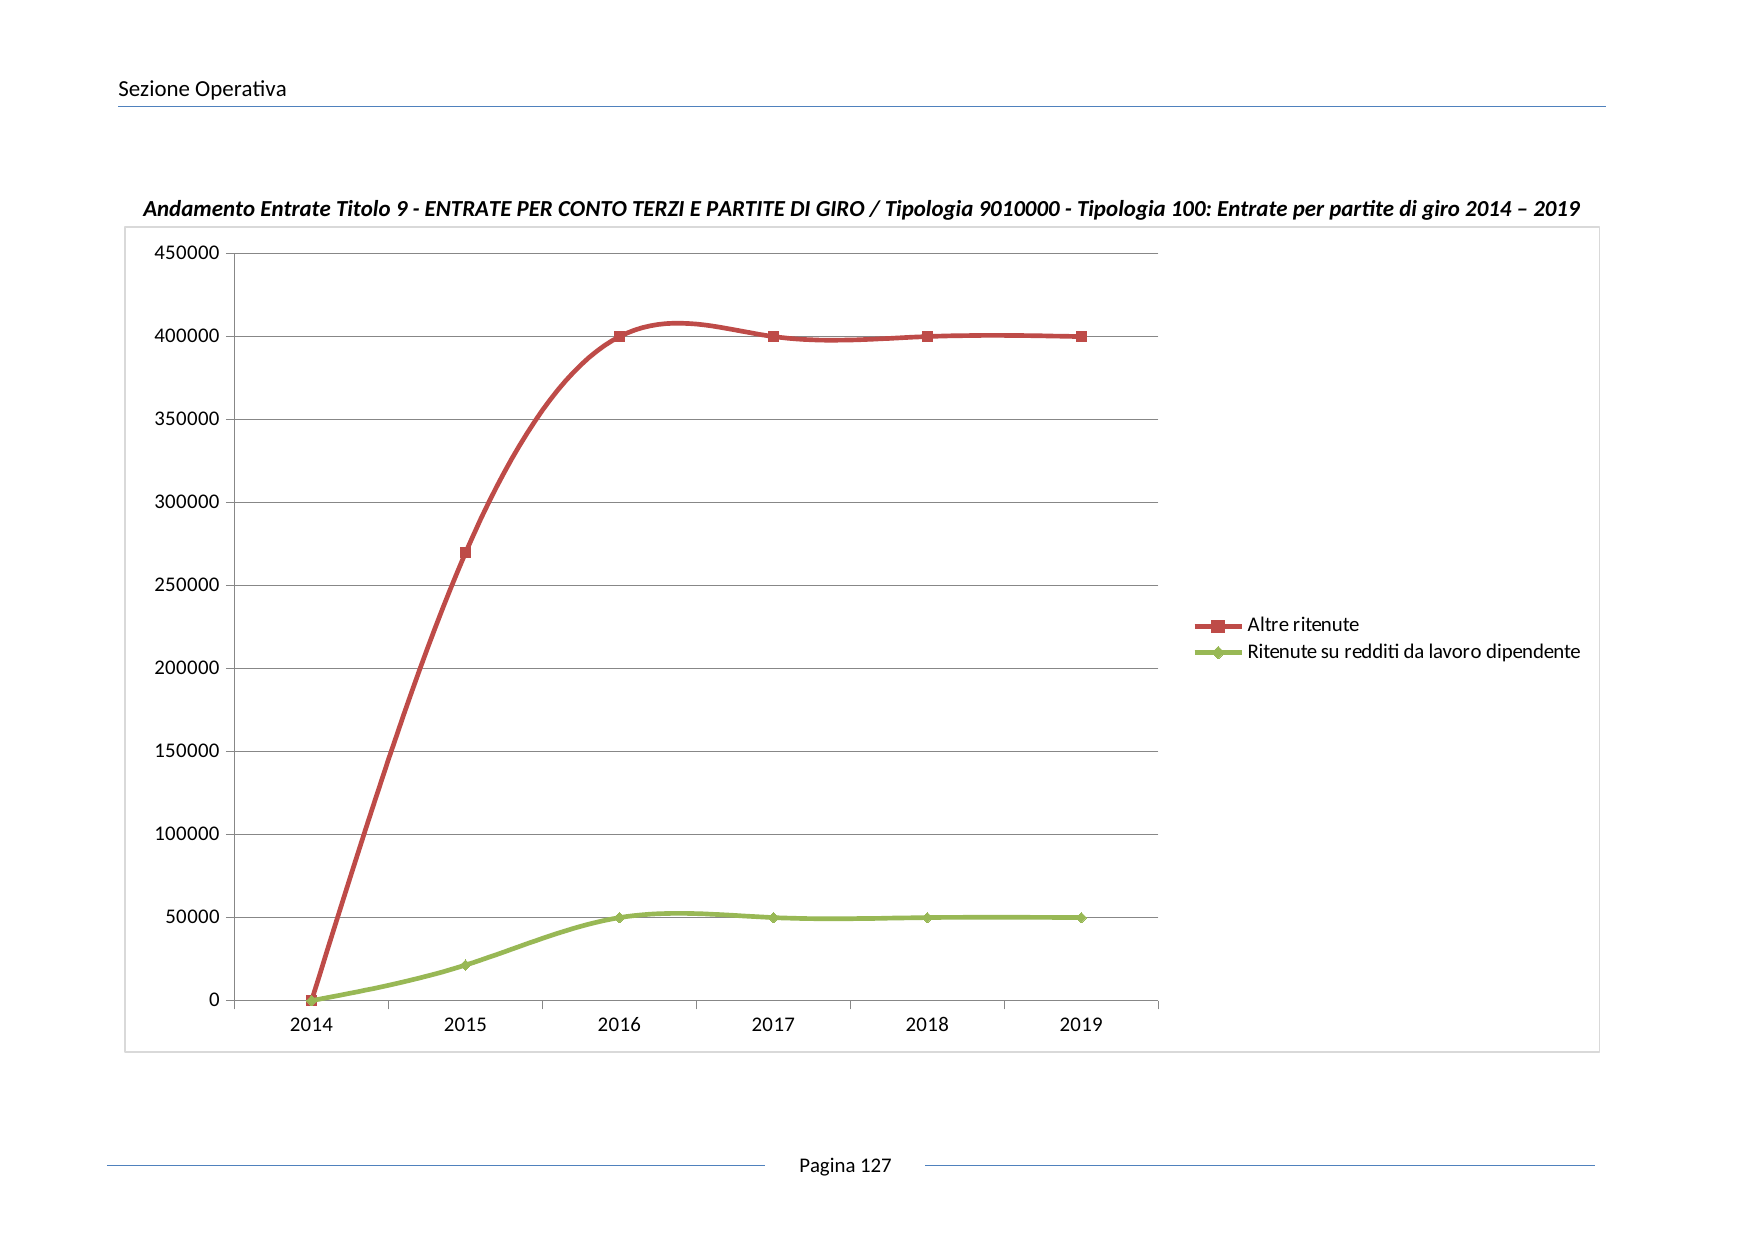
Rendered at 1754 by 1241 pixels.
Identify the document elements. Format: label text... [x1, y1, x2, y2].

text Andamento Entrate Titolo 9 - ENTRATE PER CONTO TERZI E PARTITE DI GIRO / Tipologia 9010000 - Tipologia 100: Entrate per partite di giro 2014 – 2019 [118, 194, 1606, 1053]
